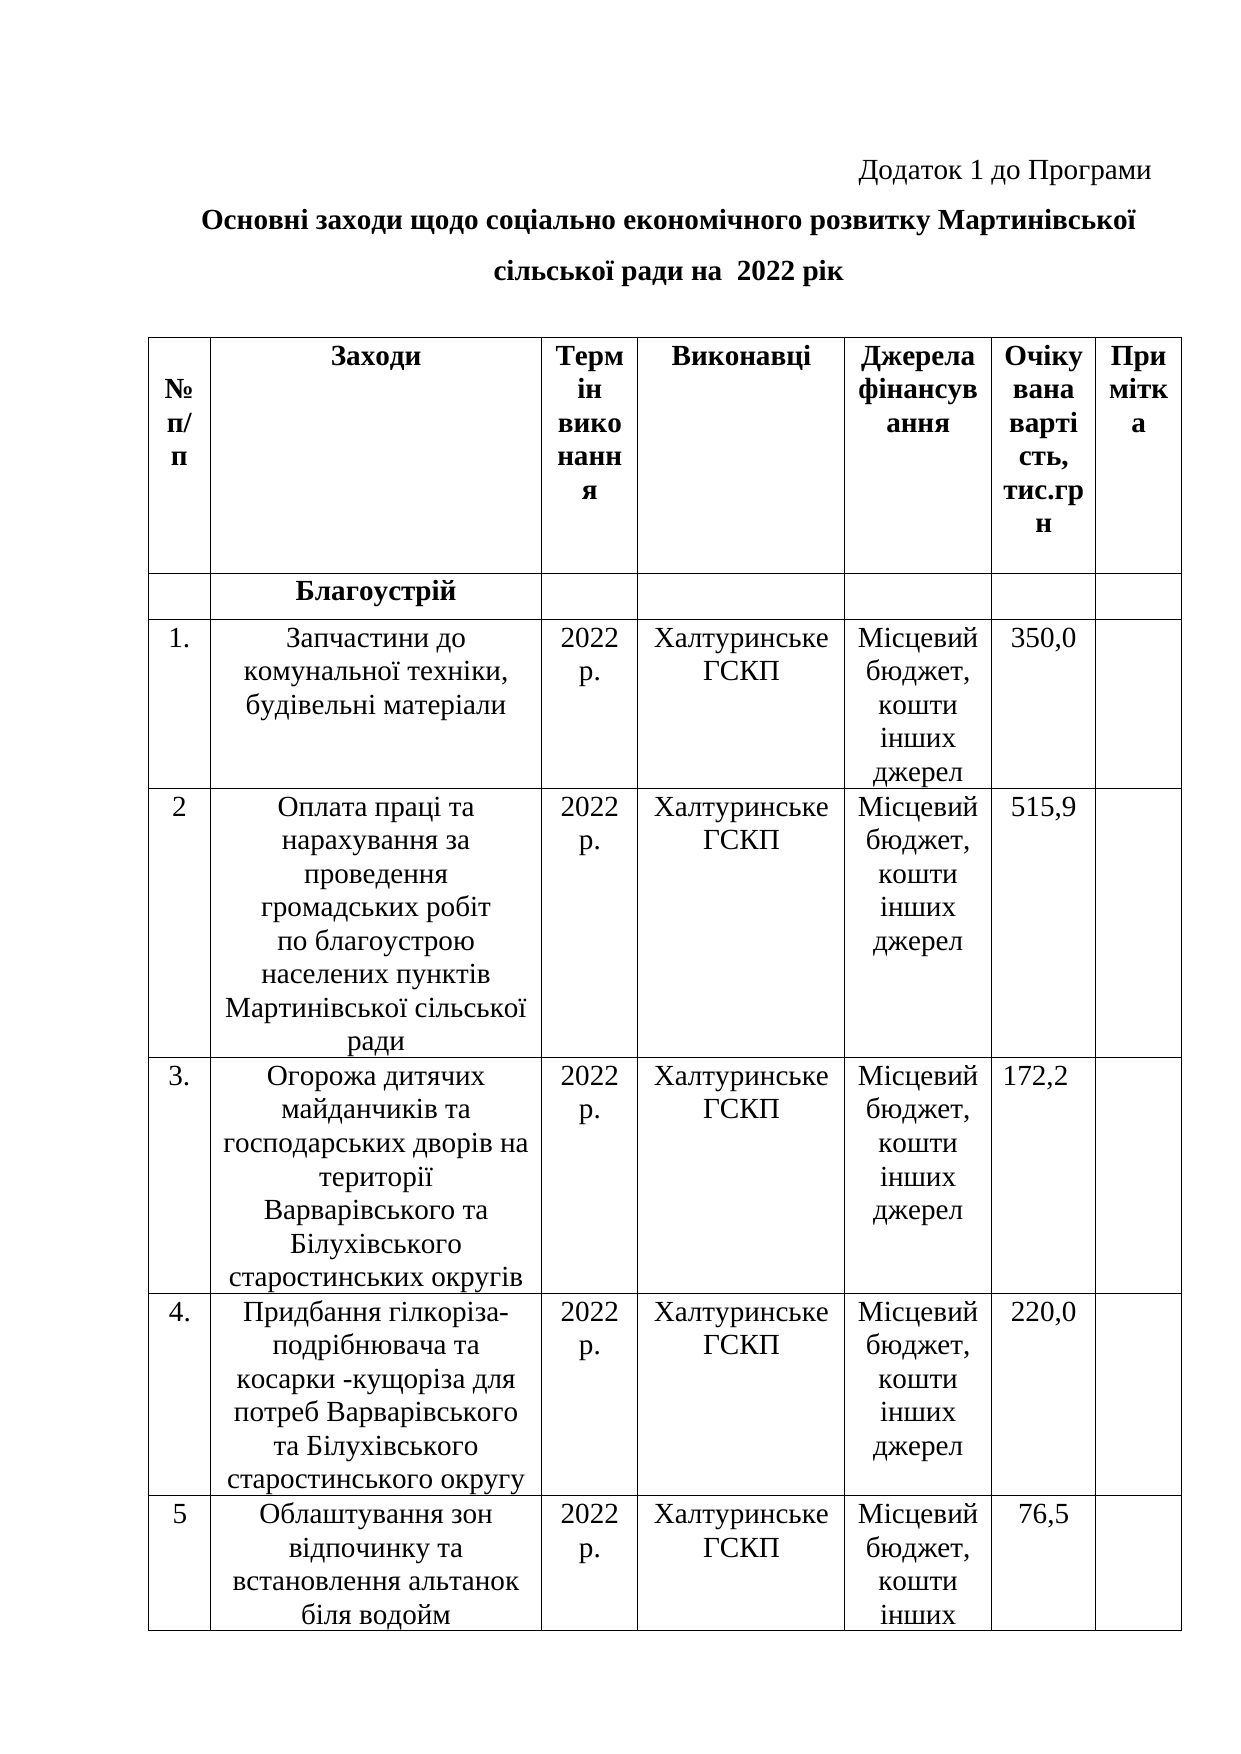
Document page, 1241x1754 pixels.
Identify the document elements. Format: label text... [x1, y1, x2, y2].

table_cell 515,9 [992, 789, 1095, 1057]
table_cell 2022 р. [542, 1058, 637, 1293]
table_cell Халтуринське ГСКП [638, 620, 844, 788]
table_cell Місцевий бюджет, кошти інших джерел [845, 1496, 991, 1630]
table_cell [211, 1496, 541, 1630]
table_cell Халтуринське ГСКП [638, 1294, 844, 1495]
table_header № п/п [149, 338, 210, 572]
table_cell Місцевий бюджет, кошти інших джерел [845, 620, 991, 788]
table_cell 1. [149, 620, 210, 788]
table_cell [638, 574, 844, 619]
table_cell [1096, 1058, 1181, 1293]
table_cell 4. [149, 1294, 210, 1495]
table_header Примітка [1096, 338, 1181, 572]
table_header Виконавці [638, 338, 844, 572]
table_cell Оплата праці та нарахування за проведення громадських робіт по благоустрою населених пунктів Мартинівської сільської ради [211, 789, 541, 1057]
table_cell [992, 574, 1095, 619]
table_cell [1096, 620, 1181, 788]
table_cell Місцевий бюджет, кошти інших джерел [845, 789, 991, 1057]
table_cell 2022 р. [542, 1496, 637, 1630]
table_cell Місцевий бюджет, кошти інших джерел [845, 1294, 991, 1495]
table_cell [1096, 789, 1181, 1057]
table_cell Місцевий бюджет, кошти інших джерел [845, 1058, 991, 1293]
table_cell 2022 р. [542, 1294, 637, 1495]
table_cell [149, 574, 210, 619]
table_cell Халтуринське ГСКП [638, 789, 844, 1057]
table_cell 3. [149, 1058, 210, 1293]
table_cell 172,2 [992, 1058, 1095, 1293]
table_cell Благоустрій [211, 574, 541, 619]
table_cell Придбання гілкоріза-подрібнювача та косарки -кущоріза для потреб Варварівського та Білухівського старостинського округу [211, 1294, 541, 1495]
table_header Очікувана вартість, тис.грн [992, 338, 1095, 572]
table_cell 76,5 [992, 1496, 1095, 1630]
table_cell 350,0 [992, 620, 1095, 788]
table_cell [845, 574, 991, 619]
table_cell 5 [149, 1496, 210, 1630]
table_cell Огорожа дитячих майданчиків та господарських дворів на території Варварівського та Білухівського старостинських округів [211, 1058, 541, 1293]
table_cell [1096, 574, 1181, 619]
text Додаток 1 до Програми [185, 152, 1152, 186]
table_cell 2 [149, 789, 210, 1057]
table_cell 2022 р. [542, 789, 637, 1057]
table_cell [1096, 1294, 1181, 1495]
table_cell Халтуринське ГСКП [638, 1496, 844, 1630]
table_header Джерела фінансування [845, 338, 991, 572]
table_header Заходи [211, 338, 541, 572]
table_header Термін виконання [542, 338, 637, 572]
table_cell Халтуринське ГСКП [638, 1058, 844, 1293]
table_cell Запчастини до комунальної техніки, будівельні матеріали [211, 620, 541, 788]
table_cell [1096, 1496, 1181, 1630]
table_cell [542, 574, 637, 619]
table_cell 220,0 [992, 1294, 1095, 1495]
text Основні заходи щодо соціально економічного розвитку Мартинівської сільської ради на 2022 рік [185, 202, 1152, 286]
table_cell 2022 р. [542, 620, 637, 788]
